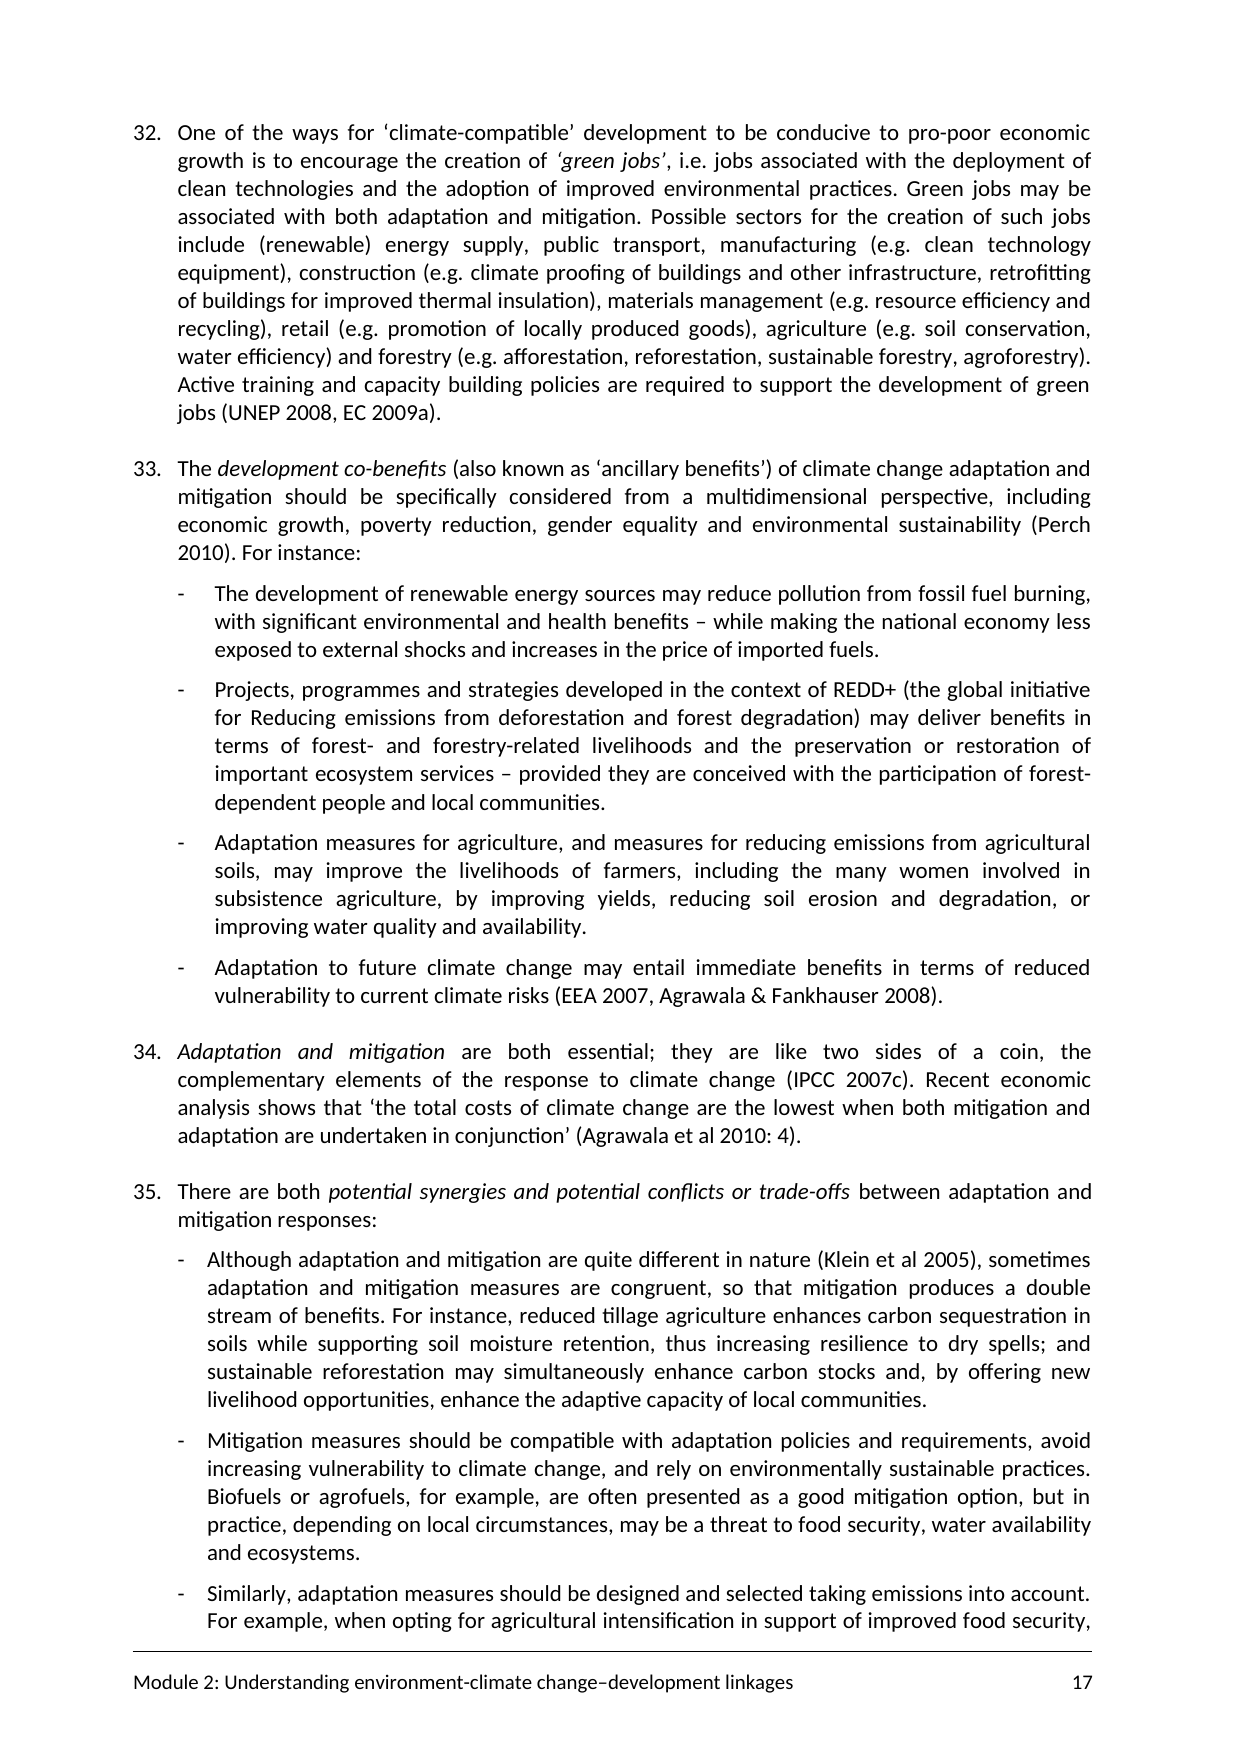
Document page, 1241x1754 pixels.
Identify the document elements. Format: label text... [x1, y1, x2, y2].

list One of the ways for ‘climate-compatible’ development to be conducive to pro-poor economic growth is to encourage the creation of ‘green jobs’, i.e. jobs associated with the deployment of clean technologies and the adoption of improved environmental practices. Green jobs may be associated with both adaptation and mitigation. Possible sectors for the creation of such jobs include (renewable) energy supply, public transport, manufacturing (e.g. clean technology equipment), construction (e.g. climate proofing of buildings and other infrastructure, retrofitting of buildings for improved thermal insulation), materials management (e.g. resource efficiency and recycling), retail (e.g. promotion of locally produced goods), agriculture (e.g. soil conservation, water efficiency) and forestry (e.g. afforestation, reforestation, sustainable forestry, agroforestry). Active training and capacity building policies are required to support the development of green jobs (UNEP 2008, EC 2009a). [133, 118, 1092, 426]
list Projects, programmes and strategies developed in the context of REDD+ (the global initiative for Reducing emissions from deforestation and forest degradation) may deliver benefits in terms of forest- and forestry-related livelihoods and the preservation or restoration of important ecosystem services – provided they are conceived with the participation of forest-dependent people and local communities. [177, 676, 1092, 816]
list Mitigation measures should be compatible with adaptation policies and requirements, avoid increasing vulnerability to climate change, and rely on environmentally sustainable practices. Biofuels or agrofuels, for example, are often presented as a good mitigation option, but in practice, depending on local circumstances, may be a threat to food security, water availability and ecosystems. [177, 1426, 1092, 1566]
list Adaptation and mitigation are both essential; they are like two sides of a coin, the complementary elements of the response to climate change (IPCC 2007c). Recent economic analysis shows that ‘the total costs of climate change are the lowest when both mitigation and adaptation are undertaken in conjunction’ (Agrawala et al 2010: 4). [133, 1037, 1092, 1149]
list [177, 1579, 1092, 1635]
list Adaptation measures for agriculture, and measures for reducing emissions from agricultural soils, may improve the livelihoods of farmers, including the many women involved in subsistence agriculture, by improving yields, reducing soil erosion and degradation, or improving water quality and availability. [177, 828, 1092, 940]
list The development of renewable energy sources may reduce pollution from fossil fuel burning, with significant environmental and health benefits – while making the national economy less exposed to external shocks and increases in the price of imported fuels. [177, 579, 1092, 663]
list There are both potential synergies and potential conflicts or trade-offs between adaptation and mitigation responses: [133, 1177, 1092, 1233]
list The development co-benefits (also known as ‘ancillary benefits’) of climate change adaptation and mitigation should be specifically considered from a multidimensional perspective, including economic growth, poverty reduction, gender equality and environmental sustainability (Perch 2010). For instance: [133, 454, 1092, 566]
list Although adaptation and mitigation are quite different in nature (Klein et al 2005), sometimes adaptation and mitigation measures are congruent, so that mitigation produces a double stream of benefits. For instance, reduced tillage agriculture enhances carbon sequestration in soils while supporting soil moisture retention, thus increasing resilience to dry spells; and sustainable reforestation may simultaneously enhance carbon stocks and, by offering new livelihood opportunities, enhance the adaptive capacity of local communities. [177, 1245, 1092, 1413]
list Adaptation to future climate change may entail immediate benefits in terms of reduced vulnerability to current climate risks (EEA 2007, Agrawala & Fankhauser 2008). [177, 953, 1092, 1009]
